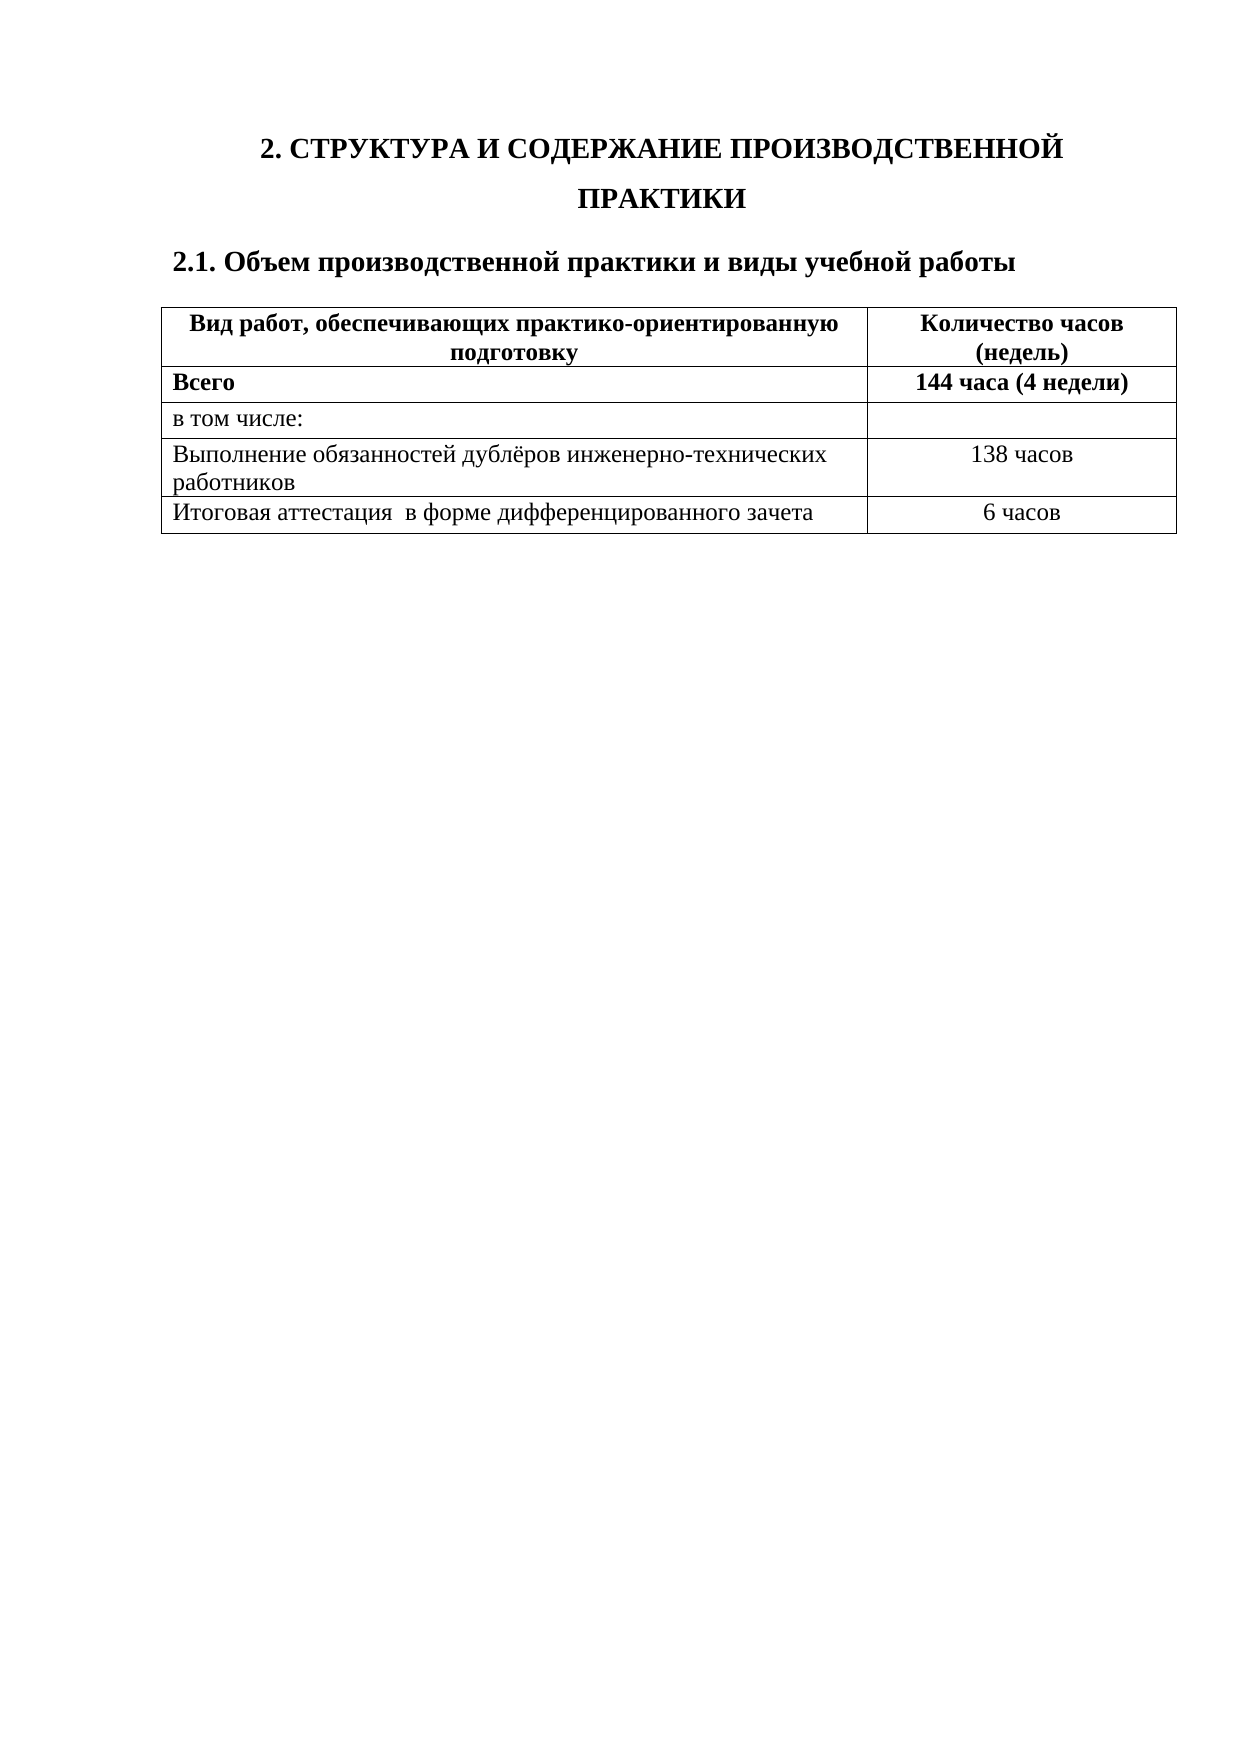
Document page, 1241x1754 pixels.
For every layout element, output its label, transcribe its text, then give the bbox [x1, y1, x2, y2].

table_cell Итоговая аттестация в форме дифференцированного зачета [162, 497, 867, 533]
text 2. Структура и содержание производственной практики [172, 131, 1152, 215]
table_cell 144 часа (4 недели) [868, 367, 1176, 402]
table_cell в том числе: [162, 403, 867, 438]
table_cell 6 часов [868, 497, 1176, 533]
table_cell Выполнение обязанностей дублёров инженерно-технических работников [162, 439, 867, 496]
text 2.1. Объем производственной практики и виды учебной работы [172, 244, 1152, 278]
table_header Вид работ, обеспечивающих практико-ориентированную подготовку [162, 308, 867, 366]
table_cell [868, 403, 1176, 438]
table_header Количество часов (недель) [868, 308, 1176, 366]
table_cell 138 часов [868, 439, 1176, 496]
table_cell Всего [162, 367, 867, 402]
